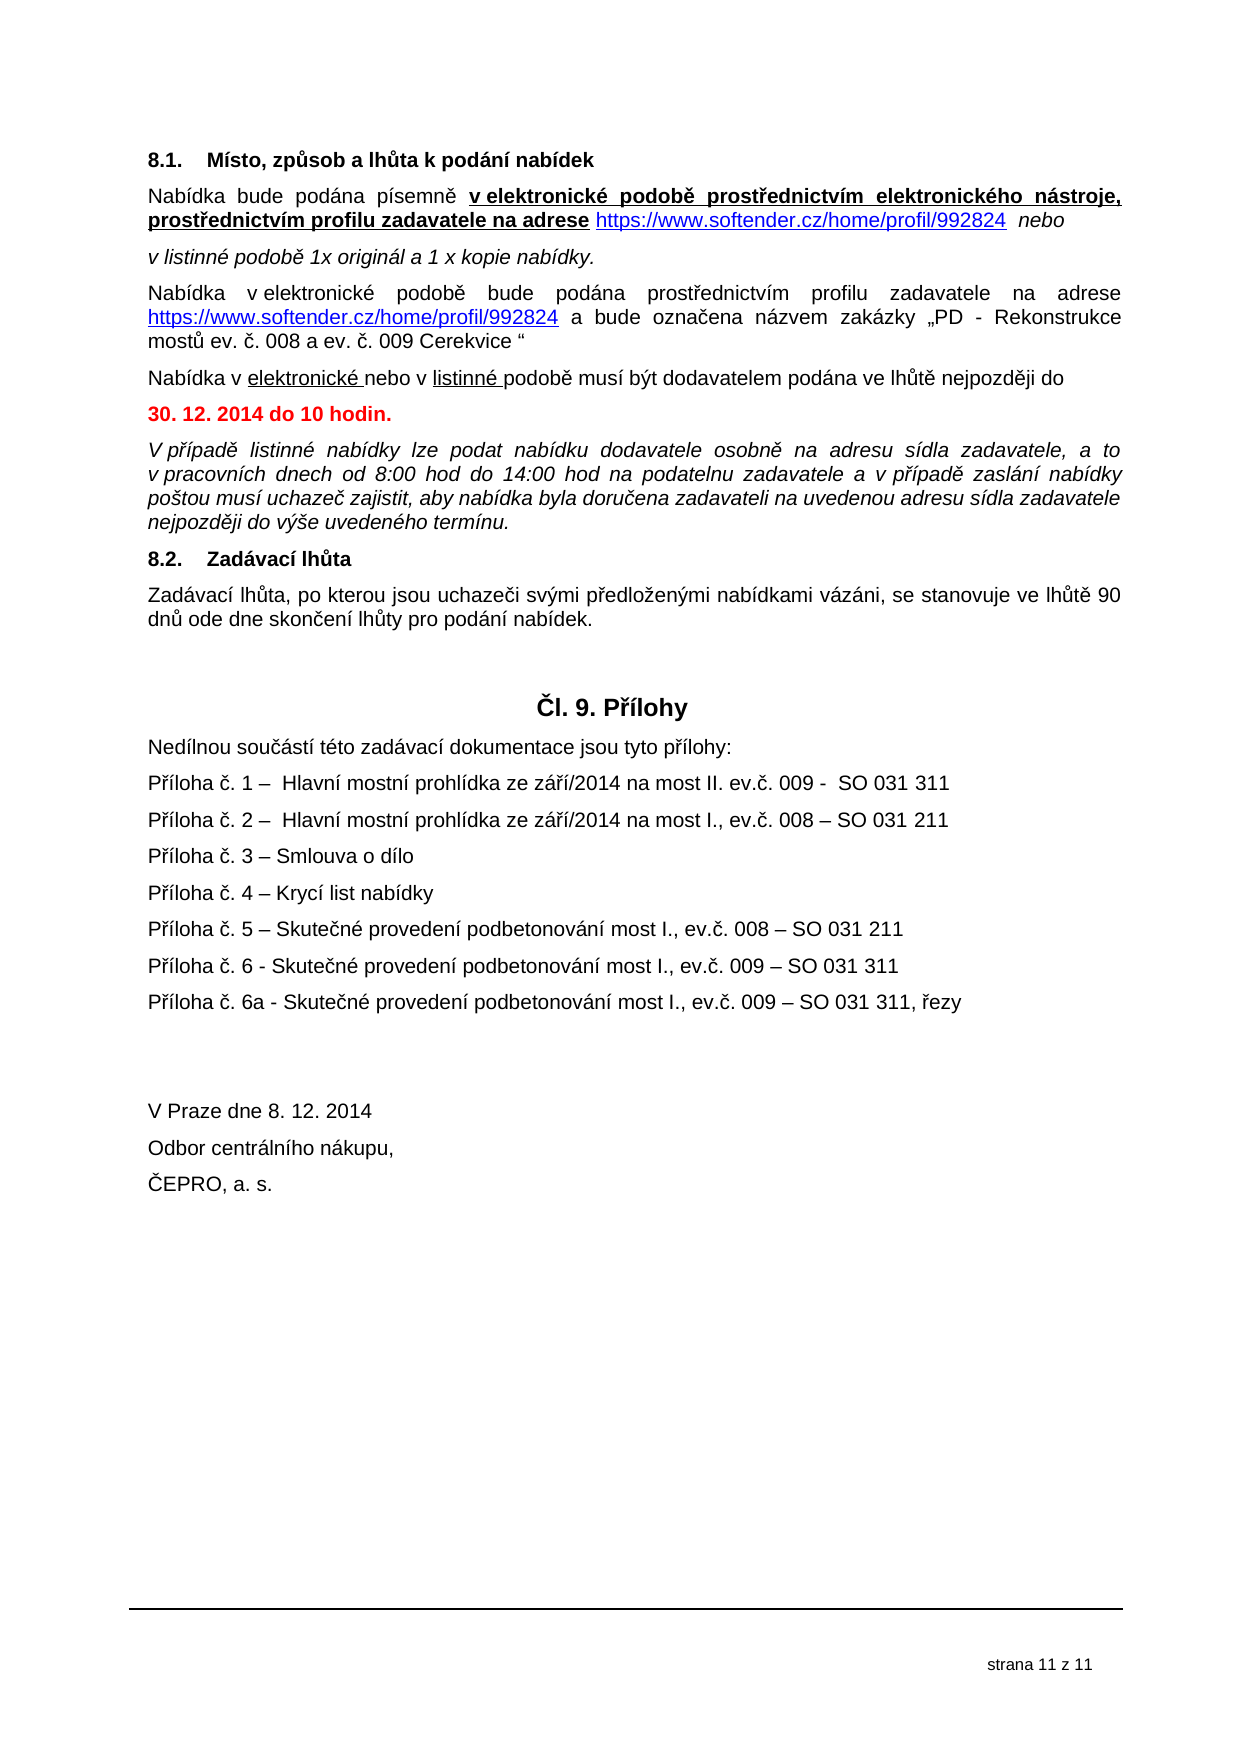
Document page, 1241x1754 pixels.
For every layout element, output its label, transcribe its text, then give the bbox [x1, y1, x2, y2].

text Příloha č. 5 – Skutečné provedení podbetonování most I., ev.č. 008 – SO 031 211 [148, 917, 1122, 941]
text v listinné podobě 1x originál a 1 x kopie nabídky. [148, 244, 1122, 268]
text Nedílnou součástí této zadávací dokumentace jsou tyto přílohy: [148, 735, 1122, 759]
text Zadávací lhůta, po kterou jsou uchazeči svými předloženými nabídkami vázáni, se stanovuje ve lhůtě 90 dnů ode dne skončení lhůty pro podání nabídek. [148, 583, 1122, 631]
text Příloha č. 2 – Hlavní mostní prohlídka ze září/2014 na most I., ev.č. 008 – SO 031 211 [148, 808, 1122, 832]
text Příloha č. 6a - Skutečné provedení podbetonování most I., ev.č. 009 – SO 031 311, řezy [148, 990, 1122, 1014]
text Příloha č. 3 – Smlouva o dílo [148, 844, 1122, 868]
text Příloha č. 1 – Hlavní mostní prohlídka ze září/2014 na most II. ev.č. 009 - SO 031 311 [148, 771, 1122, 795]
text Příloha č. 4 – Krycí list nabídky [148, 881, 1122, 904]
text ČEPRO, a. s. [148, 1172, 1122, 1196]
text Přílohy [102, 693, 1122, 722]
text Odbor centrálního nákupu, [148, 1136, 1122, 1160]
text Nabídka v elektronické podobě bude podána prostřednictvím profilu zadavatele na adrese https://www.softender.cz/home/profil/992824 a bude označena názvem zakázky „PD - Rekonstrukce mostů ev. č. 008 a ev. č. 009 Cerekvice “ [148, 281, 1122, 353]
text Nabídka bude podána písemně v elektronické podobě prostřednictvím elektronického nástroje, prostřednictvím profilu zadavatele na adrese https://www.softender.cz/home/profil/992824 nebo [148, 184, 1122, 232]
text V Praze dne 8. 12. 2014 [148, 1099, 1122, 1123]
text 30. 12. 2014 do 10 hodin. [148, 402, 1122, 426]
text Zadávací lhůta [148, 547, 1122, 571]
text Nabídka v elektronické nebo v listinné podobě musí být dodavatelem podána ve lhůtě nejpozději do [148, 365, 1122, 389]
text Místo, způsob a lhůta k podání nabídek [148, 148, 1122, 172]
text Příloha č. 6 - Skutečné provedení podbetonování most I., ev.č. 009 – SO 031 311 [148, 953, 1122, 977]
text V případě listinné nabídky lze podat nabídku dodavatele osobně na adresu sídla zadavatele, a to v pracovních dnech od 8:00 hod do 14:00 hod na podatelnu zadavatele a v případě zaslání nabídky poštou musí uchazeč zajistit, aby nabídka byla doručena zadavateli na uvedenou adresu sídla zadavatele nejpozději do výše uvedeného termínu. [148, 438, 1122, 534]
